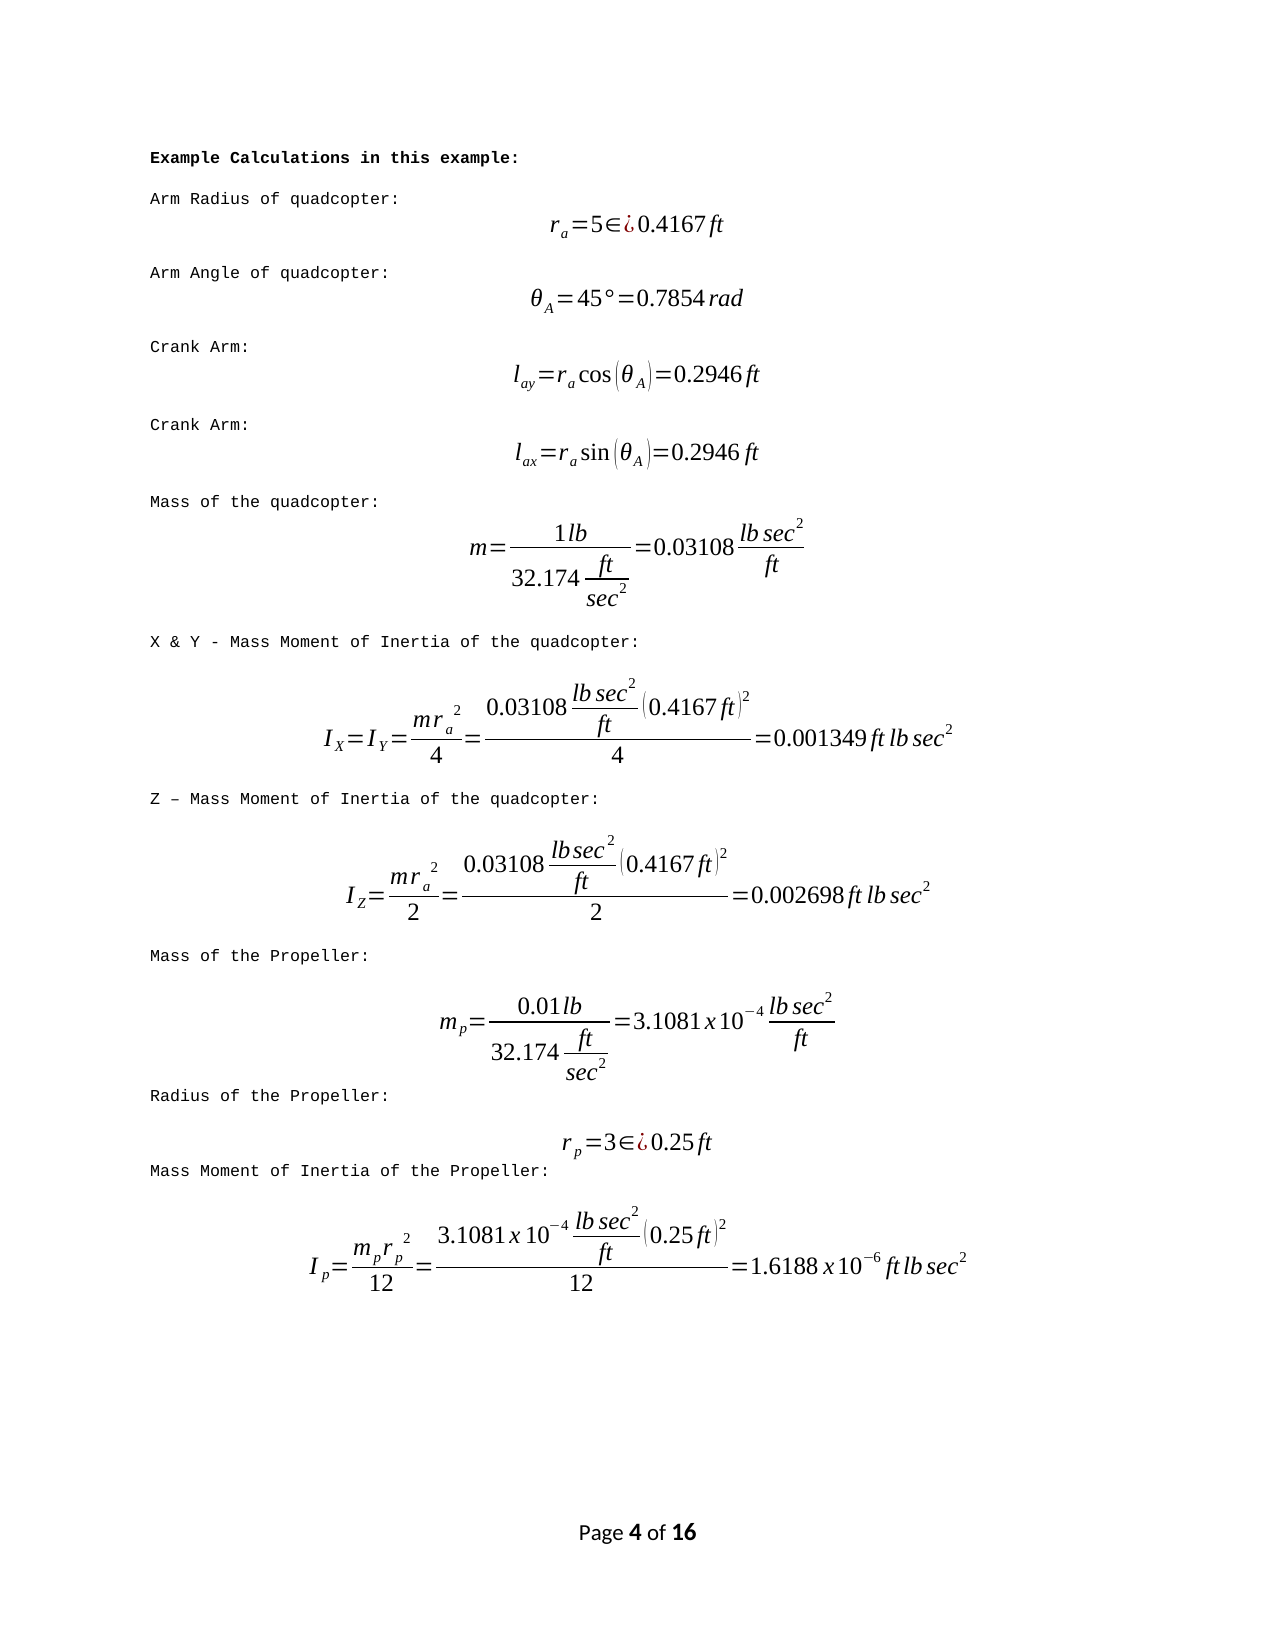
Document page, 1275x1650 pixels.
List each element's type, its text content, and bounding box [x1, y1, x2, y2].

text Z – Mass Moment of Inertia of the quadcopter: [150, 791, 1125, 810]
text X & Y - Mass Moment of Inertia of the quadcopter: [150, 634, 1125, 653]
text Crank Arm: [150, 416, 1125, 435]
text Crank Arm: [150, 339, 1125, 358]
text Arm Angle of quadcopter: [150, 265, 1125, 284]
text Arm Radius of quadcopter: [150, 191, 1125, 209]
text Radius of the Propeller: [150, 1088, 1125, 1107]
text Mass of the quadcopter: [150, 494, 1125, 513]
text Example Calculations in this example: [150, 150, 1125, 169]
text Mass of the Propeller: [150, 948, 1125, 967]
text Mass Moment of Inertia of the Propeller: [150, 1162, 1125, 1181]
